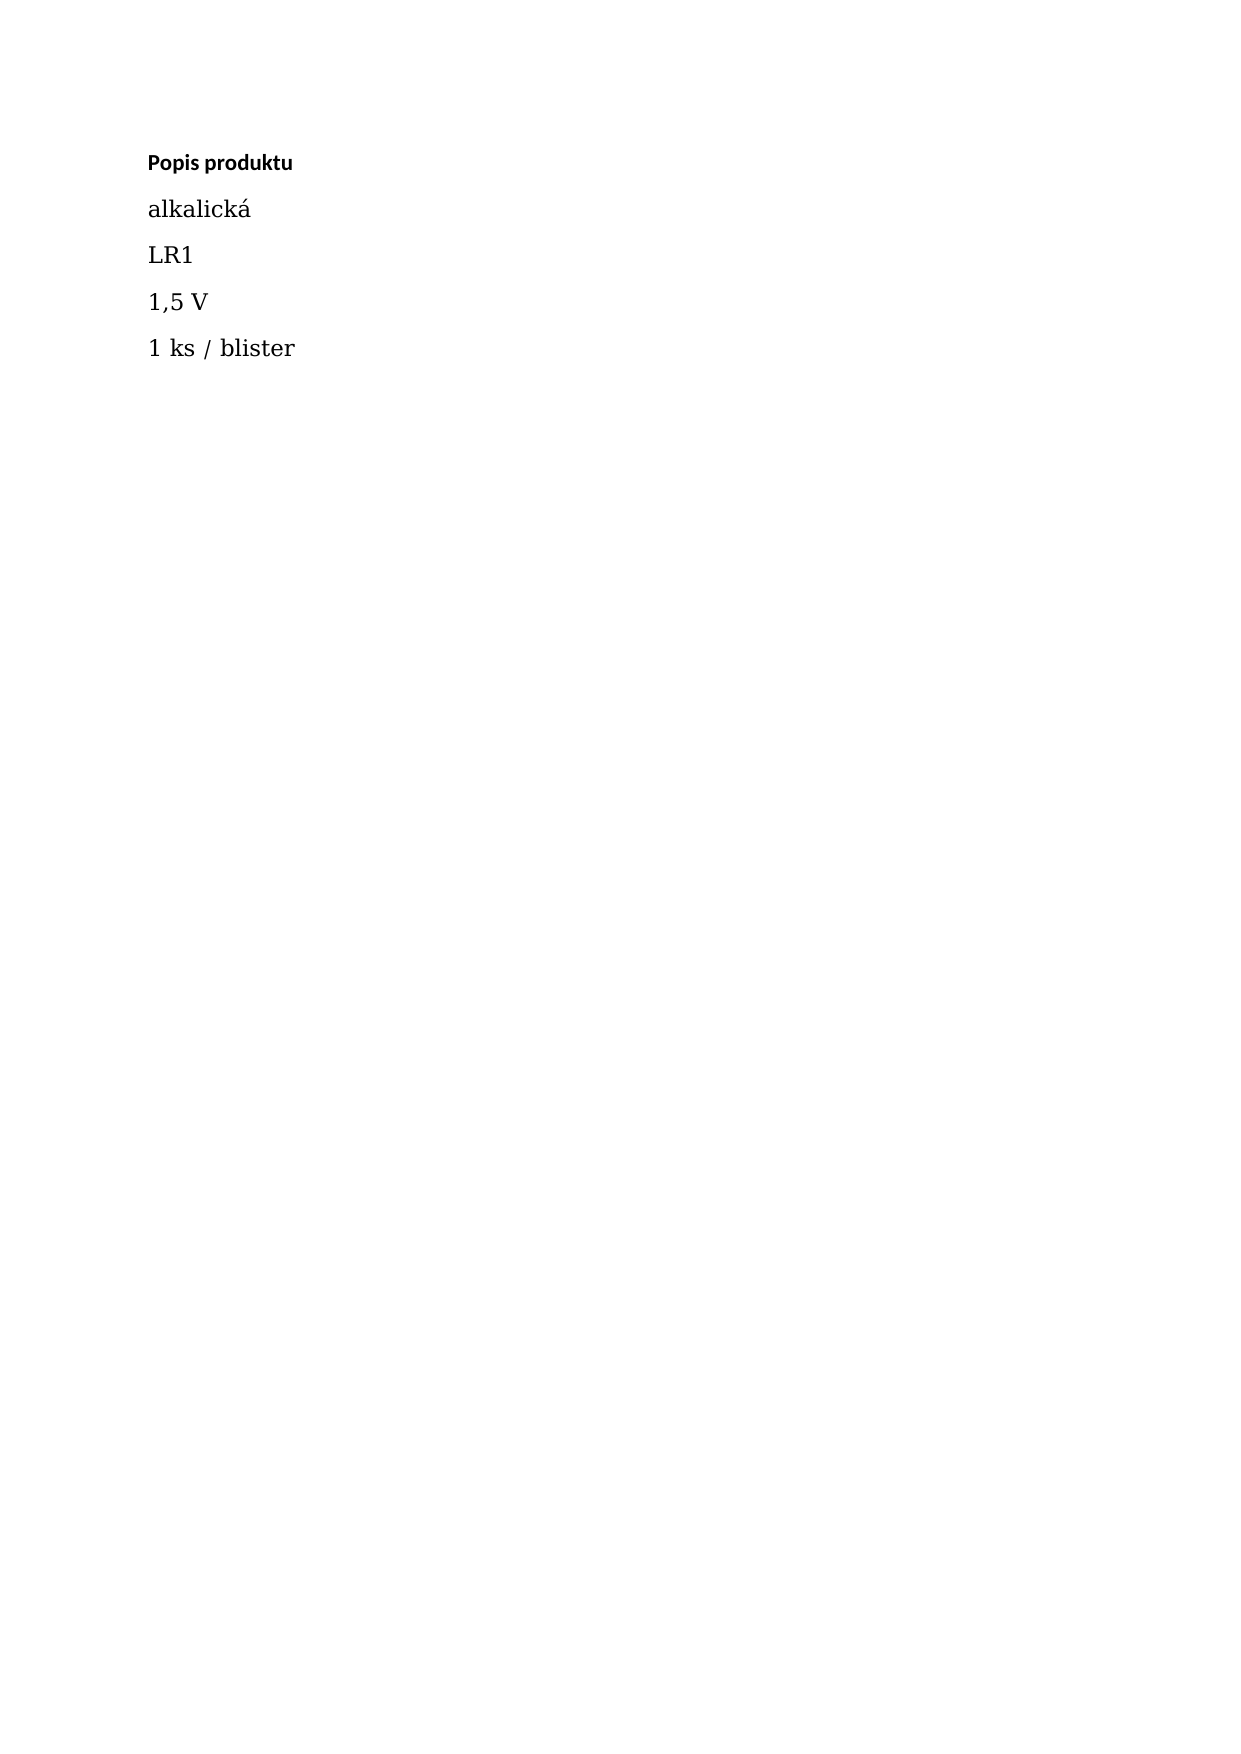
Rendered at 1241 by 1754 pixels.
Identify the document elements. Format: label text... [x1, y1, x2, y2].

text Popis produktu [148, 148, 1093, 176]
text 1 ks / blister [148, 333, 1093, 361]
text alkalická [148, 194, 1093, 222]
text LR1 [148, 241, 1093, 268]
text 1,5 V [148, 287, 1093, 315]
